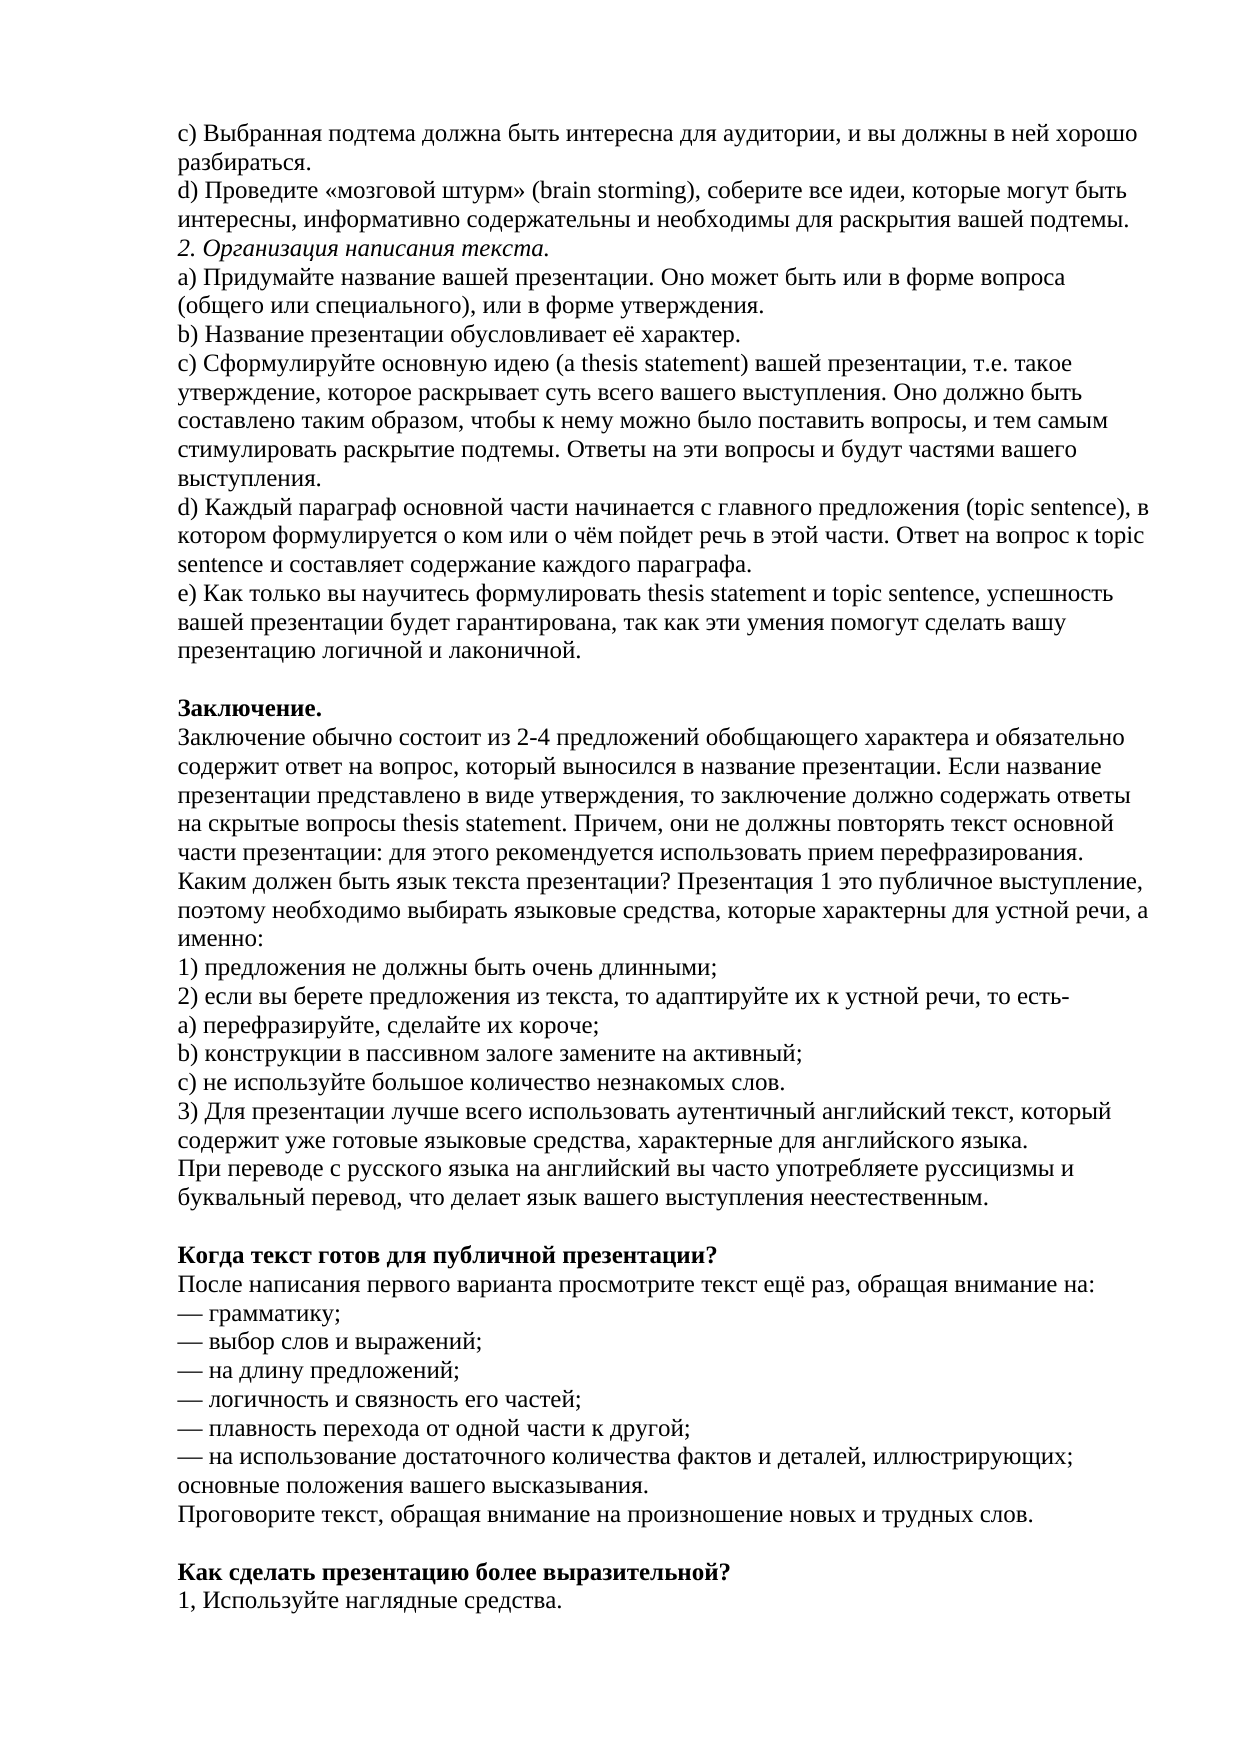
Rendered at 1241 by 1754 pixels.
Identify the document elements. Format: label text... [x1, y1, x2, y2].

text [177, 1557, 1152, 1614]
text Когда текст готов для публичной презентации? После написания первого варианта просмотрите текст ещё раз, обращая внимание на: — грамматику; — выбор слов и выражений; — на длину предложений; — логичность и связность его частей; — плавность перехода от одной части к другой; — на использование достаточного количества фактов и деталей, иллюстрирующих; основные положения вашего высказывания. Проговорите текст, обращая внимание на произношение новых и трудных слов. [177, 1240, 1152, 1528]
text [177, 118, 1152, 664]
text Заключение. Заключение обычно состоит из 2-4 предложений обобщающего характера и обязательно содержит ответ на вопрос, который выносился в название презентации. Если название презентации представлено в виде утверждения, то заключение должно содержать ответы на скрытые вопросы thesis statement. Причем, они не должны повторять текст основной части презентации: для этого рекомендуется использовать прием перефразирования. Каким должен быть язык текста презентации? Презентация 1 это публичное выступление, поэтому необходимо выбирать языковые средства, которые характерны для устной речи, а именно: 1) предложения не должны быть очень длинными; 2) если вы берете предложения из текста, то адаптируйте их к устной речи, то есть- a) перефразируйте, сделайте их короче; b) конструкции в пассивном залоге замените на активный; c) не используйте большое количество незнакомых слов. 3) Для презентации лучше всего использовать аутентичный английский текст, который содержит уже готовые языковые средства, характерные для английского языка. При переводе с русского языка на английский вы часто употребляете руссицизмы и буквальный перевод, что делает язык вашего выступления неестественным. [177, 693, 1152, 1211]
